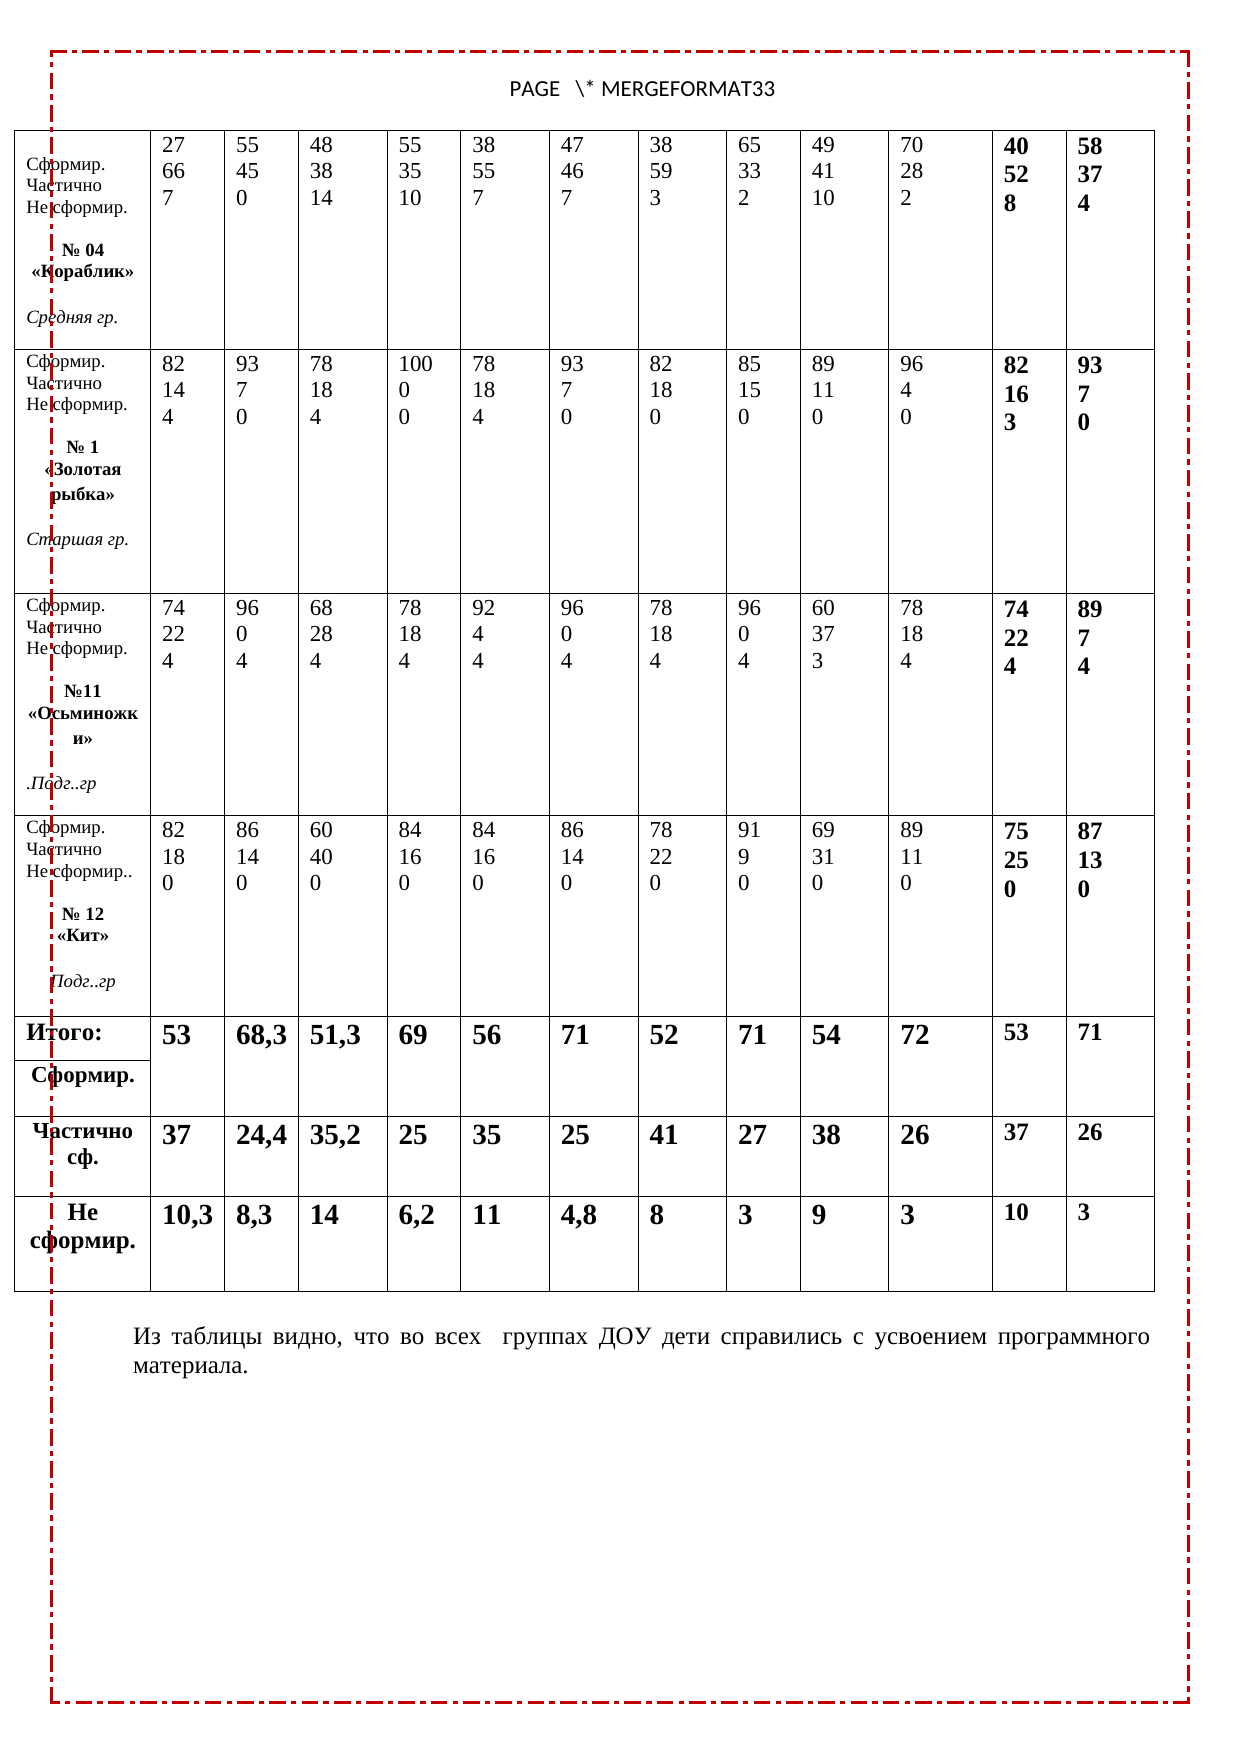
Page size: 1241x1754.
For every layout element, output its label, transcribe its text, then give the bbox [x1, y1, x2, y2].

table_cell 26 [889, 1117, 992, 1196]
table_cell 4,8 [550, 1197, 638, 1291]
table_cell 35,2 [299, 1117, 387, 1196]
table_cell Сформир. Частично Не сформир. №11 «Осьминожки» .Подг..гр [15, 594, 150, 815]
table_cell 40 52 8 [993, 131, 1066, 349]
table_cell 82 14 4 [151, 350, 224, 593]
table_cell 78 18 4 [461, 350, 549, 593]
table_cell 78 18 4 [639, 594, 726, 815]
table_cell 82 18 0 [151, 816, 224, 1016]
table_cell 87 13 0 [1067, 816, 1154, 1016]
table_cell 27 [727, 1117, 800, 1196]
table_cell 25 [388, 1117, 460, 1196]
table_cell 84 16 0 [461, 816, 549, 1016]
table_cell 38 59 3 [639, 131, 726, 349]
table_cell 8 [639, 1197, 726, 1291]
table_cell 9 [801, 1197, 888, 1291]
table_cell Сформир. Частично Не сформир.. № 12 «Кит» Подг..гр [15, 816, 150, 1016]
table_cell 60 40 0 [299, 816, 387, 1016]
table_cell 96 0 4 [727, 594, 800, 815]
table_cell 6,2 [388, 1197, 460, 1291]
table_cell 58 37 4 [1067, 131, 1154, 349]
table_cell 75 25 0 [993, 816, 1066, 1016]
table_cell 71 [727, 1017, 800, 1116]
table_cell 55 35 10 [388, 131, 460, 349]
table_cell 89 7 4 [1067, 594, 1154, 815]
table_cell Частично сф. [15, 1117, 150, 1196]
table_cell 93 7 0 [550, 350, 638, 593]
table_cell 86 14 0 [550, 816, 638, 1016]
table_cell 82 16 3 [993, 350, 1066, 593]
table_cell 85 15 0 [727, 350, 800, 593]
table_cell 71 [1067, 1017, 1154, 1116]
table_cell Итого: [15, 1017, 150, 1059]
table_cell 60 37 3 [801, 594, 888, 815]
table_cell 72 [889, 1017, 992, 1116]
table_cell 27 66 7 [151, 131, 224, 349]
table_cell 71 [550, 1017, 638, 1116]
table_cell 89 11 0 [889, 816, 992, 1016]
table_cell 48 38 14 [299, 131, 387, 349]
table_cell 35 [461, 1117, 549, 1196]
table_cell 51,3 [299, 1017, 387, 1116]
table_cell 74 22 4 [151, 594, 224, 815]
table_cell 54 [801, 1017, 888, 1116]
table_cell 3 [727, 1197, 800, 1291]
table_cell 14 [299, 1197, 387, 1291]
table_cell 11 [461, 1197, 549, 1291]
table_cell 78 18 4 [299, 350, 387, 593]
table_cell 100 0 0 [388, 350, 460, 593]
table_cell 38 55 7 [461, 131, 549, 349]
table_cell Сформир. Частично Не сформир. № 04 «Кораблик» Средняя гр. [15, 131, 150, 349]
table_cell Не сформир. [15, 1197, 150, 1291]
table_cell Сформир. Частично Не сформир. № 1 «Золотая рыбка» Старшая гр. [15, 350, 150, 593]
table_cell 82 18 0 [639, 350, 726, 593]
table_cell Сформир. [15, 1061, 150, 1116]
table_cell 93 7 0 [1067, 350, 1154, 593]
table_cell 8,3 [225, 1197, 298, 1291]
table_cell 25 [550, 1117, 638, 1196]
table_cell 91 9 0 [727, 816, 800, 1016]
table_cell 78 18 4 [889, 594, 992, 815]
table_cell 37 [151, 1117, 224, 1196]
table_cell 52 [639, 1017, 726, 1116]
table_cell 65 33 2 [727, 131, 800, 349]
table_cell 10 [993, 1197, 1066, 1291]
table_cell 86 14 0 [225, 816, 298, 1016]
table_cell 92 4 4 [461, 594, 549, 815]
table_cell 78 22 0 [639, 816, 726, 1016]
table_cell 3 [1067, 1197, 1154, 1291]
table_cell 10,3 [151, 1197, 224, 1291]
table_cell 26 [1067, 1117, 1154, 1196]
table_cell 53 [151, 1017, 224, 1116]
table_cell 70 28 2 [889, 131, 992, 349]
table_cell 49 41 10 [801, 131, 888, 349]
table_cell 56 [461, 1017, 549, 1116]
table_cell 68 28 4 [299, 594, 387, 815]
table_cell 37 [993, 1117, 1066, 1196]
table_cell 74 22 4 [993, 594, 1066, 815]
table_cell 68,3 [225, 1017, 298, 1116]
text Из таблицы видно, что во всех группах ДОУ дети справились с усвоением программного материала. [133, 1321, 1152, 1378]
table_cell 47 46 7 [550, 131, 638, 349]
table_cell 55 45 0 [225, 131, 298, 349]
table_cell 69 31 0 [801, 816, 888, 1016]
table_cell 96 0 4 [550, 594, 638, 815]
table_cell 53 [993, 1017, 1066, 1116]
table_cell 84 16 0 [388, 816, 460, 1016]
table_cell 93 7 0 [225, 350, 298, 593]
table_cell 38 [801, 1117, 888, 1196]
table_cell 41 [639, 1117, 726, 1196]
table_cell 24,4 [225, 1117, 298, 1196]
table_cell 78 18 4 [388, 594, 460, 815]
table_cell 69 [388, 1017, 460, 1116]
table_cell 96 0 4 [225, 594, 298, 815]
table_cell 96 4 0 [889, 350, 992, 593]
table_cell 3 [889, 1197, 992, 1291]
table_cell 89 11 0 [801, 350, 888, 593]
